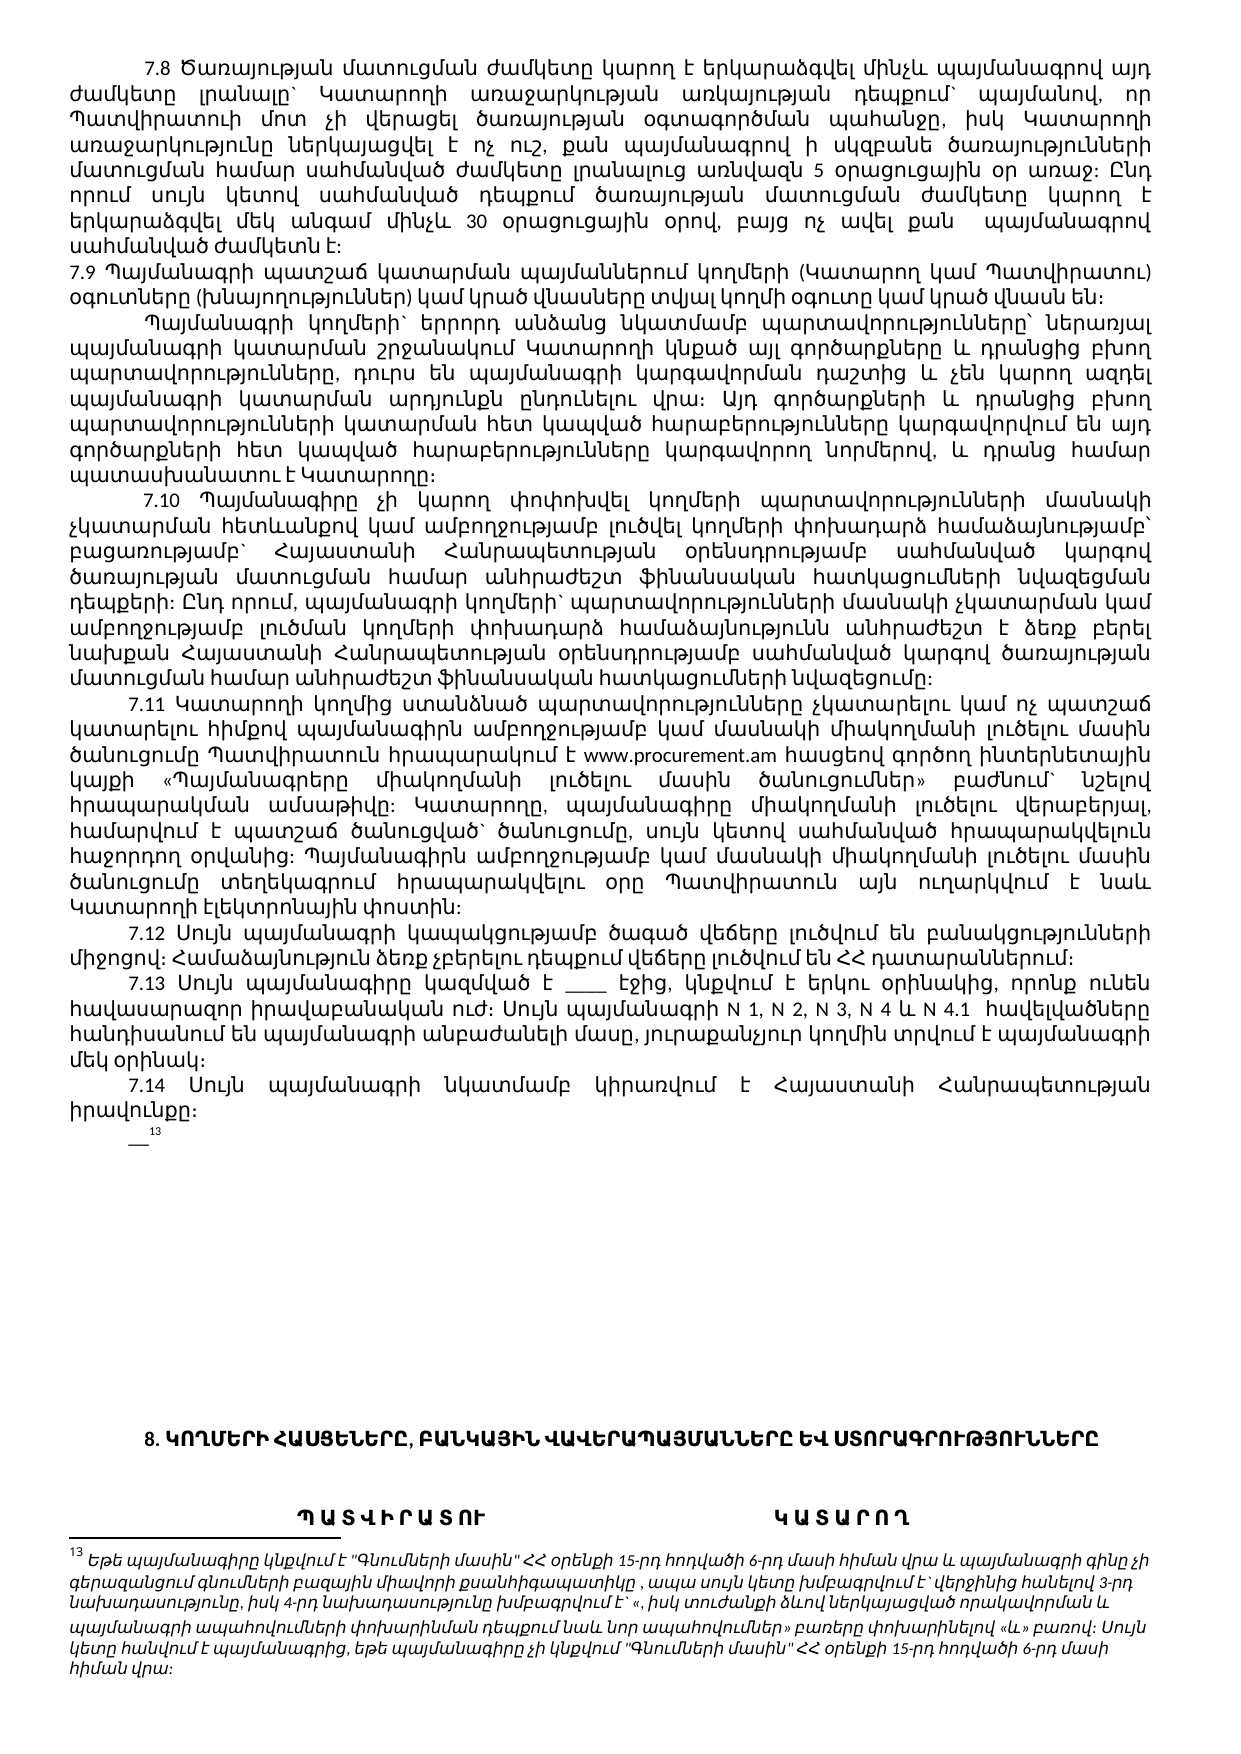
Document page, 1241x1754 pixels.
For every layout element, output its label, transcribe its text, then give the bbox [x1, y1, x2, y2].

text 7.12 Սույն պայմանագրի կապակցությամբ ծագած վեճերը լուծվում են բանակցությունների միջոցով։ Համաձայնություն ձեռք չբերելու դեպքում վեճերը լուծվում են ՀՀ դատարաններում։ [69, 920, 1152, 971]
text 7.14 Սույն պայմանագրի նկատմամբ կիրառվում է Հայաստանի Հանրապետության իրավունքը։ [69, 1072, 1152, 1123]
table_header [155, 1506, 627, 1531]
text 7.8 Ծառայության մատուցման ժամկետը կարող է երկարաձգվել մինչև պայմանագրով այդ ժամկետը լրանալը` Կատարողի առաջարկության առկայության դեպքում` պայմանով, որ Պատվիրատուի մոտ չի վերացել ծառայության օգտագործման պահանջը, իսկ Կատարողի առաջարկությունը ներկայացվել է ոչ ուշ, քան պայմանագրով ի սկզբանե ծառայությունների մատուցման համար սահմանված ժամկետը լրանալուց առնվազն 5 օրացուցային օր առաջ: Ընդ որում սույն կետով սահմանված դեպքում ծառայության մատուցման ժամկետը կարող է երկարաձգվել մեկ անգամ մինչև 30 օրացուցային օրով, բայց ոչ ավել քան պայմանագրով սահմանված ժամկետն է: [69, 56, 1152, 259]
text 7.9 Պայմանագրի պատշաճ կատարման պայմաններում կողմերի (Կատարող կամ Պատվիրատու) օգուտները (խնայողություններ) կամ կրած վնասները տվյալ կողմի օգուտը կամ կրած վնասն են։ [69, 259, 1152, 310]
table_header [627, 1506, 1056, 1531]
text Պայմանագրի կողմերի` երրորդ անձանց նկատմամբ պարտավորությունները՝ ներառյալ պայմանագրի կատարման շրջանակում Կատարողի կնքած այլ գործարքները և դրանցից բխող պարտավորությունները, դուրս են պայմանագրի կարգավորման դաշտից և չեն կարող ազդել պայմանագրի կատարման արդյունքն ընդունելու վրա։ Այդ գործարքների և դրանցից բխող պարտավորությունների կատարման հետ կապված հարաբերությունները կարգավորվում են այդ գործարքների հետ կապված հարաբերությունները կարգավորող նորմերով, և դրանց համար պատասխանատու է Կատարողը։ [69, 310, 1152, 488]
text 7.10 Պայմանագիրը չի կարող փոփոխվել կողմերի պարտավորությունների մասնակի չկատարման հետևանքով կամ ամբողջությամբ լուծվել կողմերի փոխադարձ համաձայնությամբ՝ բացառությամբ` Հայաստանի Հանրապետության օրենսդրությամբ սահմանված կարգով ծառայության մատուցման համար անհրաժեշտ ֆինանսական հատկացումների նվազեցման դեպքերի: Ընդ որում, պայմանագրի կողմերի` պարտավորությունների մասնակի չկատարման կամ ամբողջությամբ լուծման կողմերի փոխադարձ համաձայնությունն անհրաժեշտ է ձեռք բերել նախքան Հայաստանի Հանրապետության օրենսդրությամբ սահմանված կարգով ծառայության մատուցման համար անհրաժեշտ ֆինանսական հատկացումների նվազեցումը: [69, 488, 1152, 691]
text 7.13 Սույն պայմանագիրը կազմված է ____ էջից, կնքվում է երկու օրինակից, որոնք ունեն հավասարազոր իրավաբանական ուժ։ Սույն պայմանագրի N 1, N 2, N 3, N 4 և N 4.1 հավելվածները հանդիսանում են պայմանագրի անբաժանելի մասը, յուրաքանչյուր կողմին տրվում է պայմանագրի մեկ օրինակ։ [69, 971, 1152, 1072]
text 8. ԿՈՂՄԵՐԻ ՀԱՍՑԵՆԵՐԸ, ԲԱՆԿԱՅԻՆ ՎԱՎԵՐԱՊԱՅՄԱՆՆԵՐԸ ԵՎ ՍՏՈՐԱԳՐՈՒԹՅՈՒՆՆԵՐԸ [69, 1426, 1152, 1451]
text __ [69, 1123, 1152, 1148]
text 7.11 Կատարողի կողմից ստանձնած պարտավորությունները չկատարելու կամ ոչ պատշաճ կատարելու հիմքով պայմանագիրն ամբողջությամբ կամ մասնակի միակողմանի լուծելու մասին ծանուցումը Պատվիրատուն հրապարակում է www.procurement.am հասցեով գործող ինտերնետային կայքի «Պայմանագրերը միակողմանի լուծելու մասին ծանուցումներ» բաժնում` նշելով հրապարակման ամսաթիվը: Կատարողը, պայմանագիրը միակողմանի լուծելու վերաբերյալ, համարվում է պատշաճ ծանուցված` ծանուցումը, սույն կետով սահմանված հրապարակվելուն հաջորդող օրվանից: Պայմանագիրն ամբողջությամբ կամ մասնակի միակողմանի լուծելու մասին ծանուցումը տեղեկագրում հրապարակվելու օրը Պատվիրատուն այն ուղարկվում է նաև Կատարողի էլեկտրոնային փոստին: [69, 691, 1152, 920]
